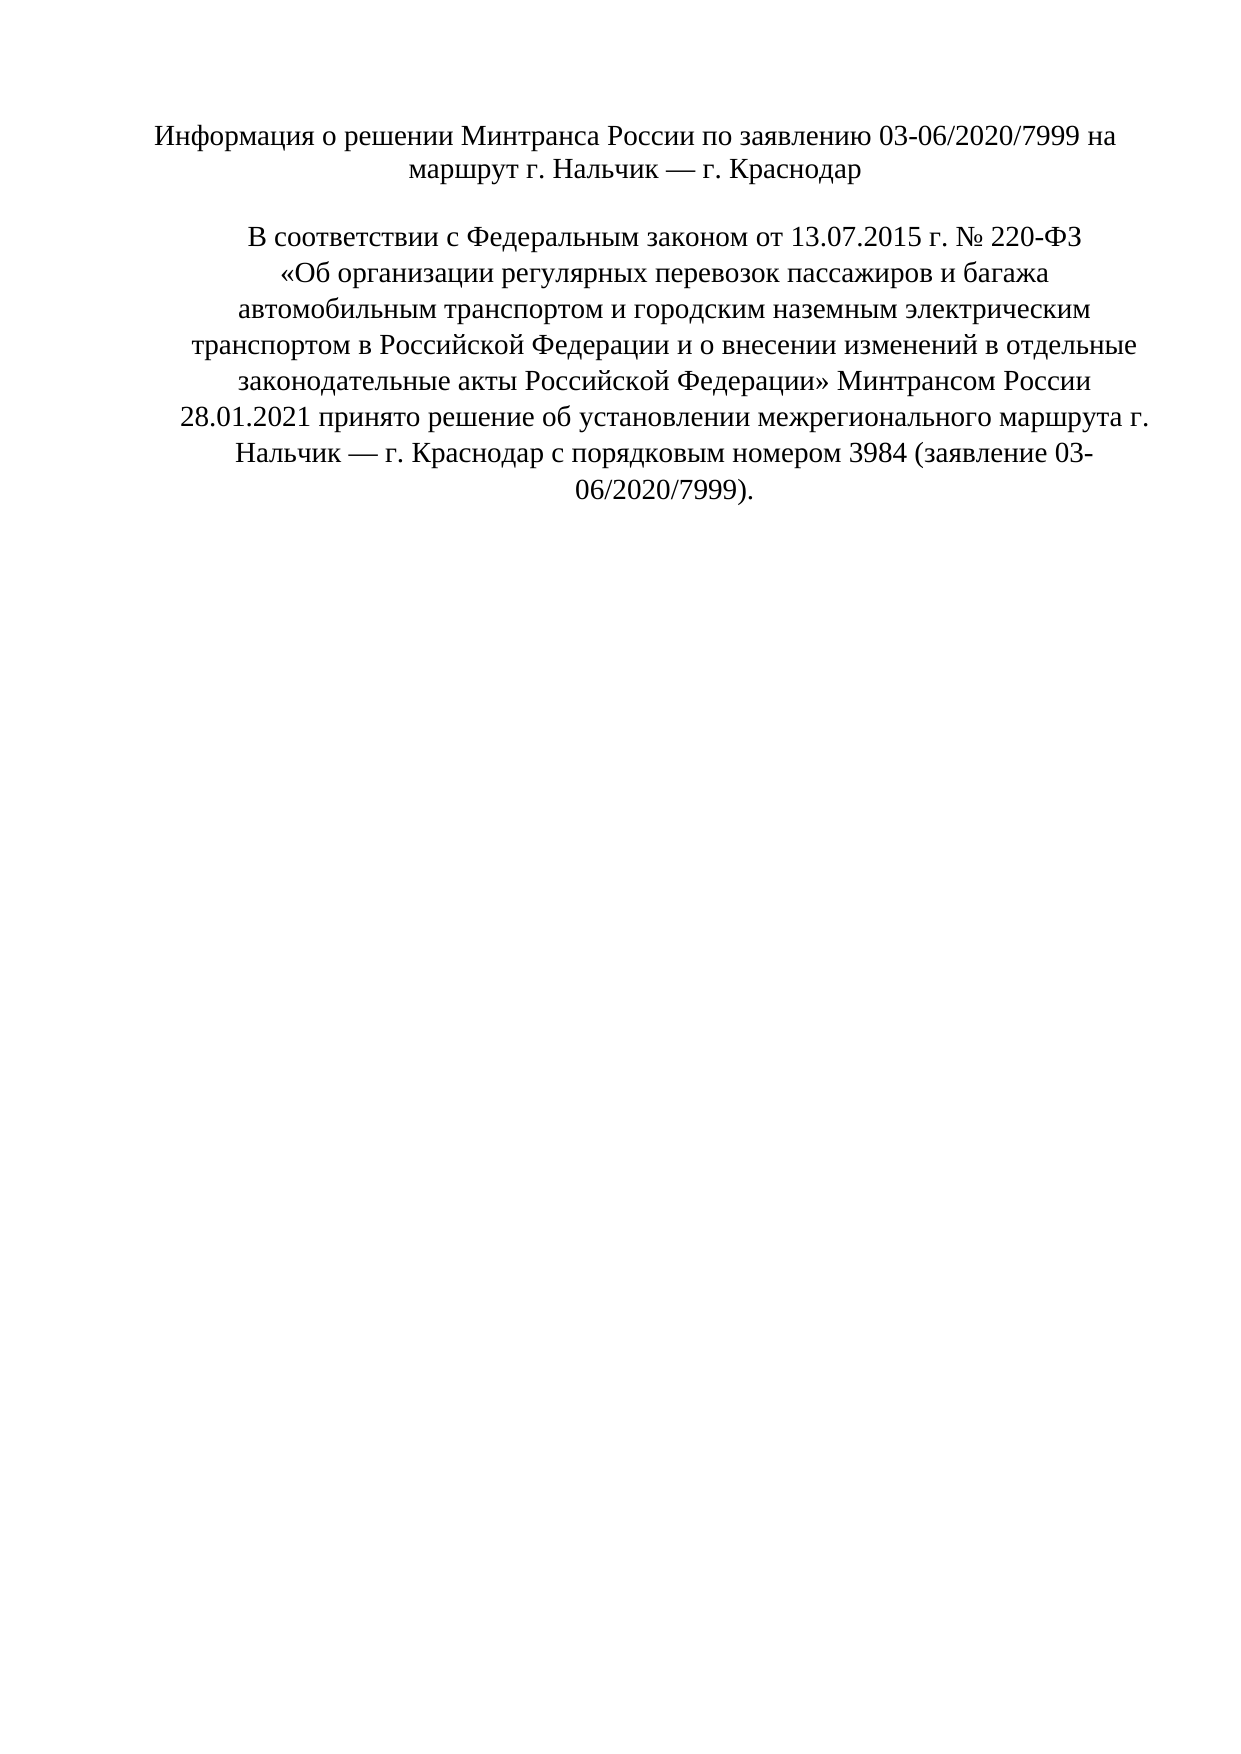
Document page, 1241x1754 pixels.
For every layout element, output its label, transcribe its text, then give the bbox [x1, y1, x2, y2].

text Информация о решении Минтранса России по заявлению 03-06/2020/7999 на маршрут г. Нальчик — г. Краснодар [118, 118, 1152, 185]
text В соответствии с Федеральным законом от 13.07.2015 г. № 220-ФЗ «Об организации регулярных перевозок пассажиров и багажа автомобильным транспортом и городским наземным электрическим транспортом в Российской Федерации и о внесении изменений в отдельные законодательные акты Российской Федерации» Минтрансом России 28.01.2021 принято решение об установлении межрегионального маршрута г. Нальчик — г. Краснодар с порядковым номером 3984 (заявление 03-06/2020/7999). [177, 219, 1152, 505]
